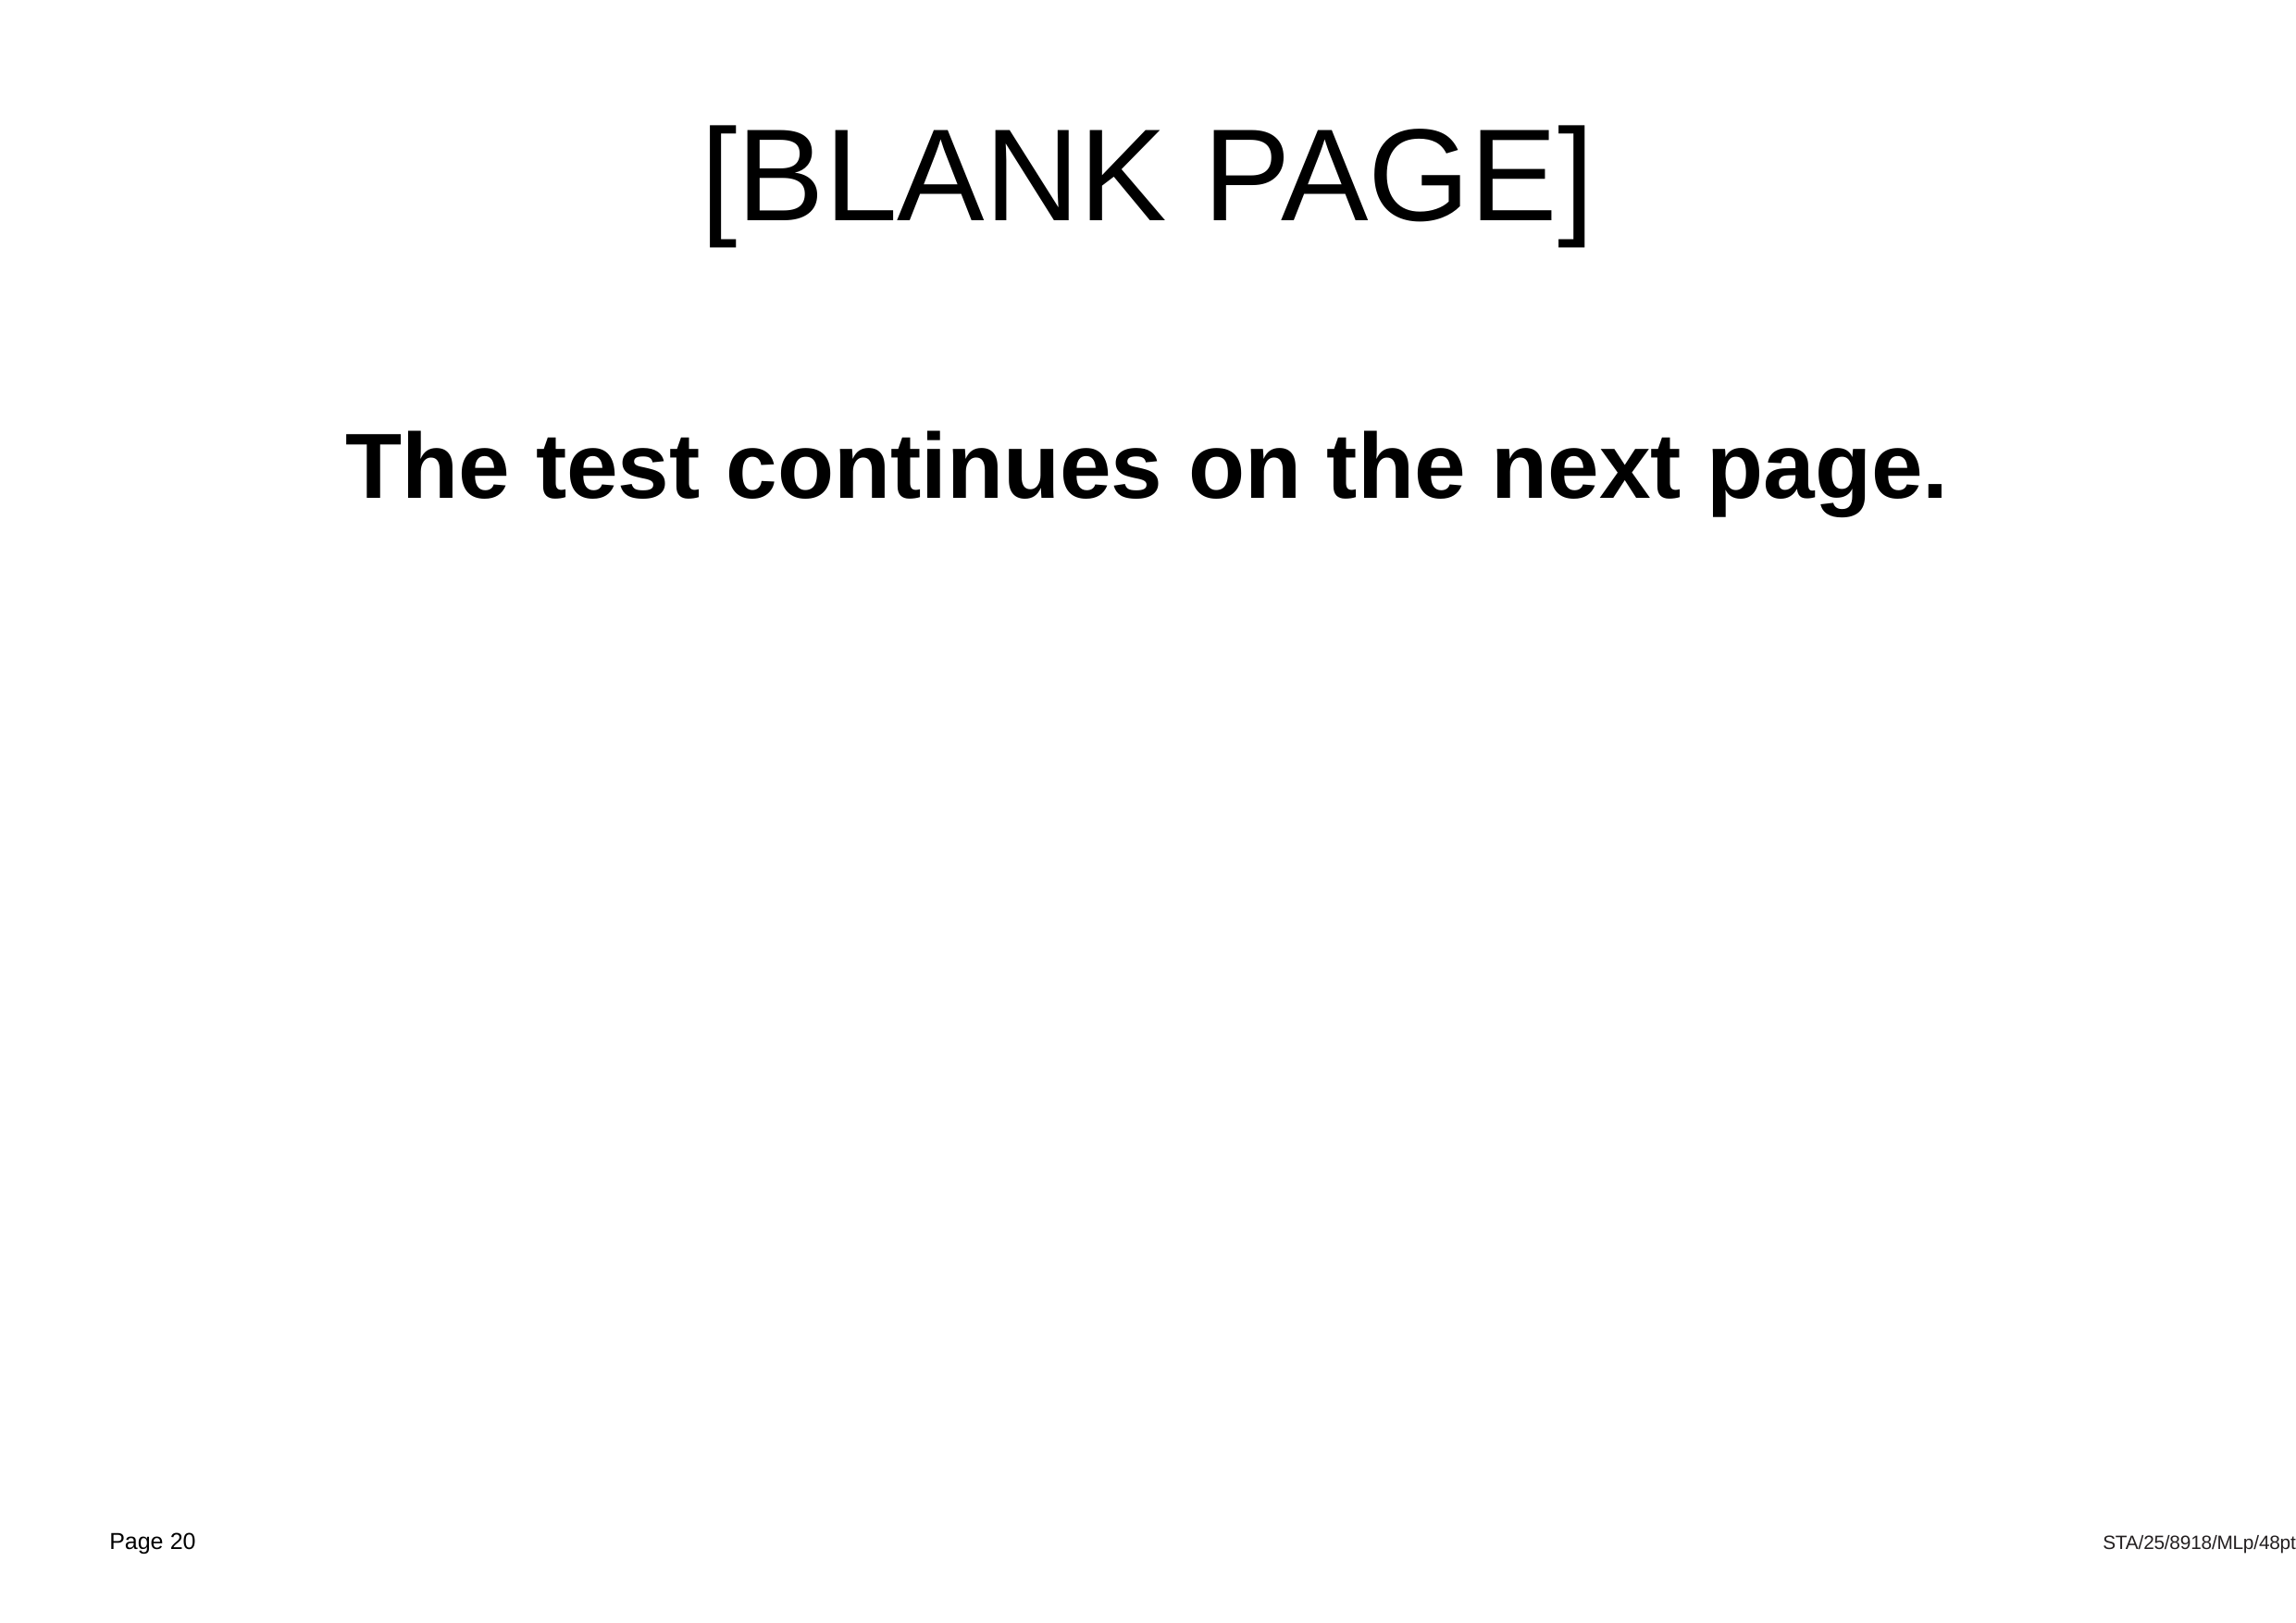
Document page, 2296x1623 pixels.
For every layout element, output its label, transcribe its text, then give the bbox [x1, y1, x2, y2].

text [BLANK PAGE] [109, 109, 2186, 248]
text The test continues on the next page. [109, 387, 2186, 526]
